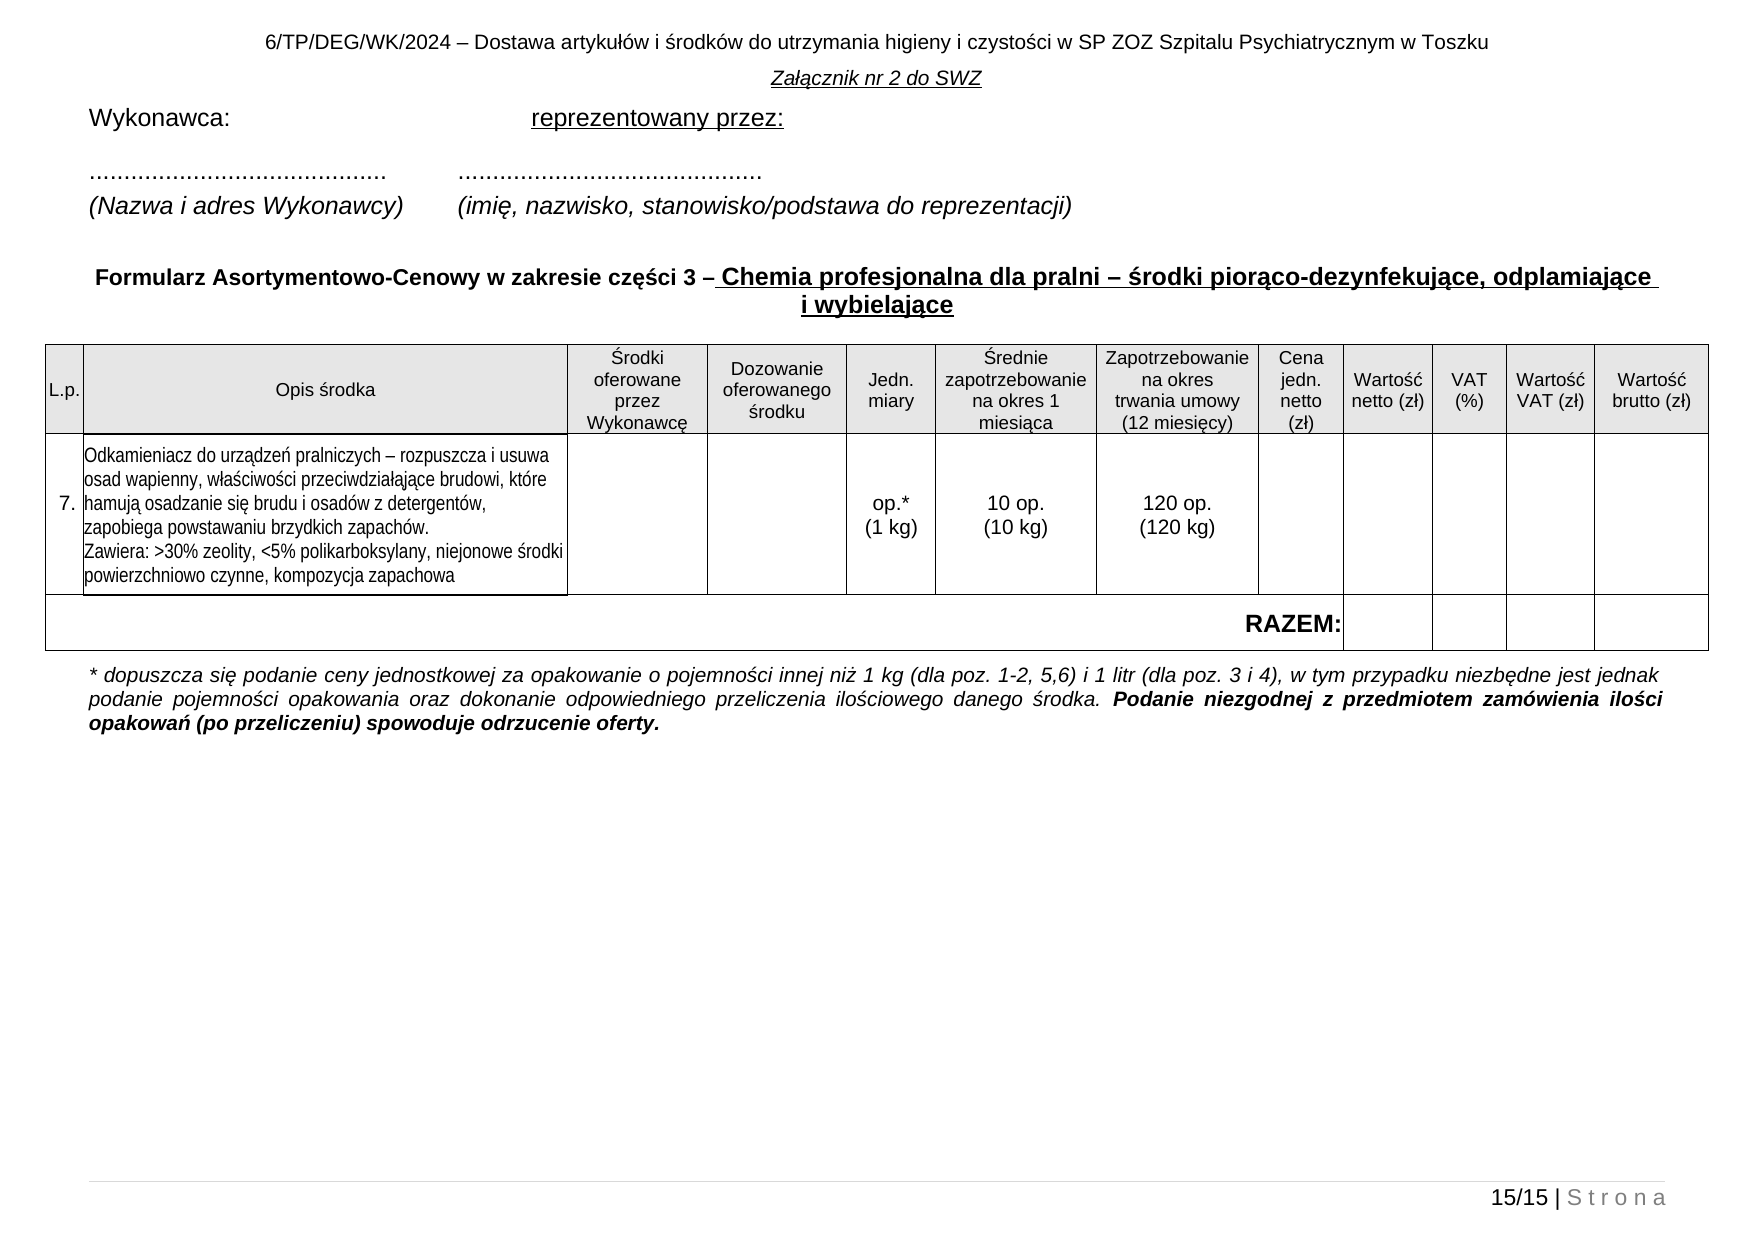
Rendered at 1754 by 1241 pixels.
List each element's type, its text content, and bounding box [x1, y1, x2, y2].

text Formularz Asortymentowo-Cenowy w zakresie części 3 – Chemia profesjonalna dla pralni – środki piorąco-dezynfekujące, odplamiające i wybielające [89, 262, 1665, 319]
table_cell [1507, 434, 1594, 594]
table_cell [1344, 595, 1432, 649]
table_cell [1344, 434, 1432, 594]
table_cell [568, 434, 707, 594]
table_header VAT (%) [1433, 345, 1506, 433]
table_header Wartość netto (zł) [1344, 345, 1432, 433]
table_header Jedn. miary [847, 345, 935, 433]
table_cell RAZEM: [46, 595, 1343, 649]
table_cell 120 op. (120 kg) [1097, 434, 1258, 594]
table_cell [1595, 595, 1708, 649]
table_cell op.* (1 kg) [847, 434, 935, 594]
table_cell [1507, 595, 1594, 649]
table_cell Odkamieniacz do urządzeń pralniczych – rozpuszcza i usuwa osad wapienny, właściwości przeciwdziałąjące brudowi, które hamują osadzanie się brudu i osadów z detergentów, zapobiega powstawaniu brzydkich zapachów. Zawiera: >30% zeolity, <5% polikarboksylany, niejonowe środki powierzchniowo czynne, kompozycja zapachowa [84, 435, 567, 594]
table_header L.p. [46, 345, 83, 433]
table_header Zapotrzebowanie na okres trwania umowy (12 miesięcy) [1097, 345, 1258, 433]
table_cell [1433, 434, 1506, 594]
text (Nazwa i adres Wykonawcy) (imię, nazwisko, stanowisko/podstawa do reprezentacji) [89, 191, 1167, 220]
table_header Cena jedn. netto (zł) [1259, 345, 1343, 433]
text Wykonawca: reprezentowany przez: [89, 102, 1665, 131]
table_cell 10 op. (10 kg) [936, 434, 1096, 594]
table_cell [1259, 434, 1343, 594]
text * dopuszcza się podanie ceny jednostkowej za opakowanie o pojemności innej niż 1 kg (dla poz. 1-2, 5,6) i 1 litr (dla poz. 3 i 4), w tym przypadku niezbędne jest jednak podanie pojemności opakowania oraz dokonanie odpowiedniego przeliczenia ilościowego danego środka. Podanie niezgodnej z przedmiotem zamówienia ilości opakowań (po przeliczeniu) spowoduje odrzucenie oferty. [89, 663, 1665, 735]
table_cell [708, 434, 846, 594]
table_cell [1433, 595, 1506, 649]
table_cell [1595, 434, 1708, 594]
table_header Środki oferowane przez Wykonawcę [568, 345, 707, 433]
table_header Dozowanie oferowanego środku [708, 345, 846, 433]
text ........................................... ............................................ [89, 156, 1665, 185]
table_header Opis środka [84, 345, 567, 433]
table_header Średnie zapotrzebowanie na okres 1 miesiąca [936, 345, 1096, 433]
table_header Wartość VAT (zł) [1507, 345, 1594, 433]
table_cell [46, 434, 83, 594]
table_header Wartość brutto (zł) [1595, 345, 1708, 433]
